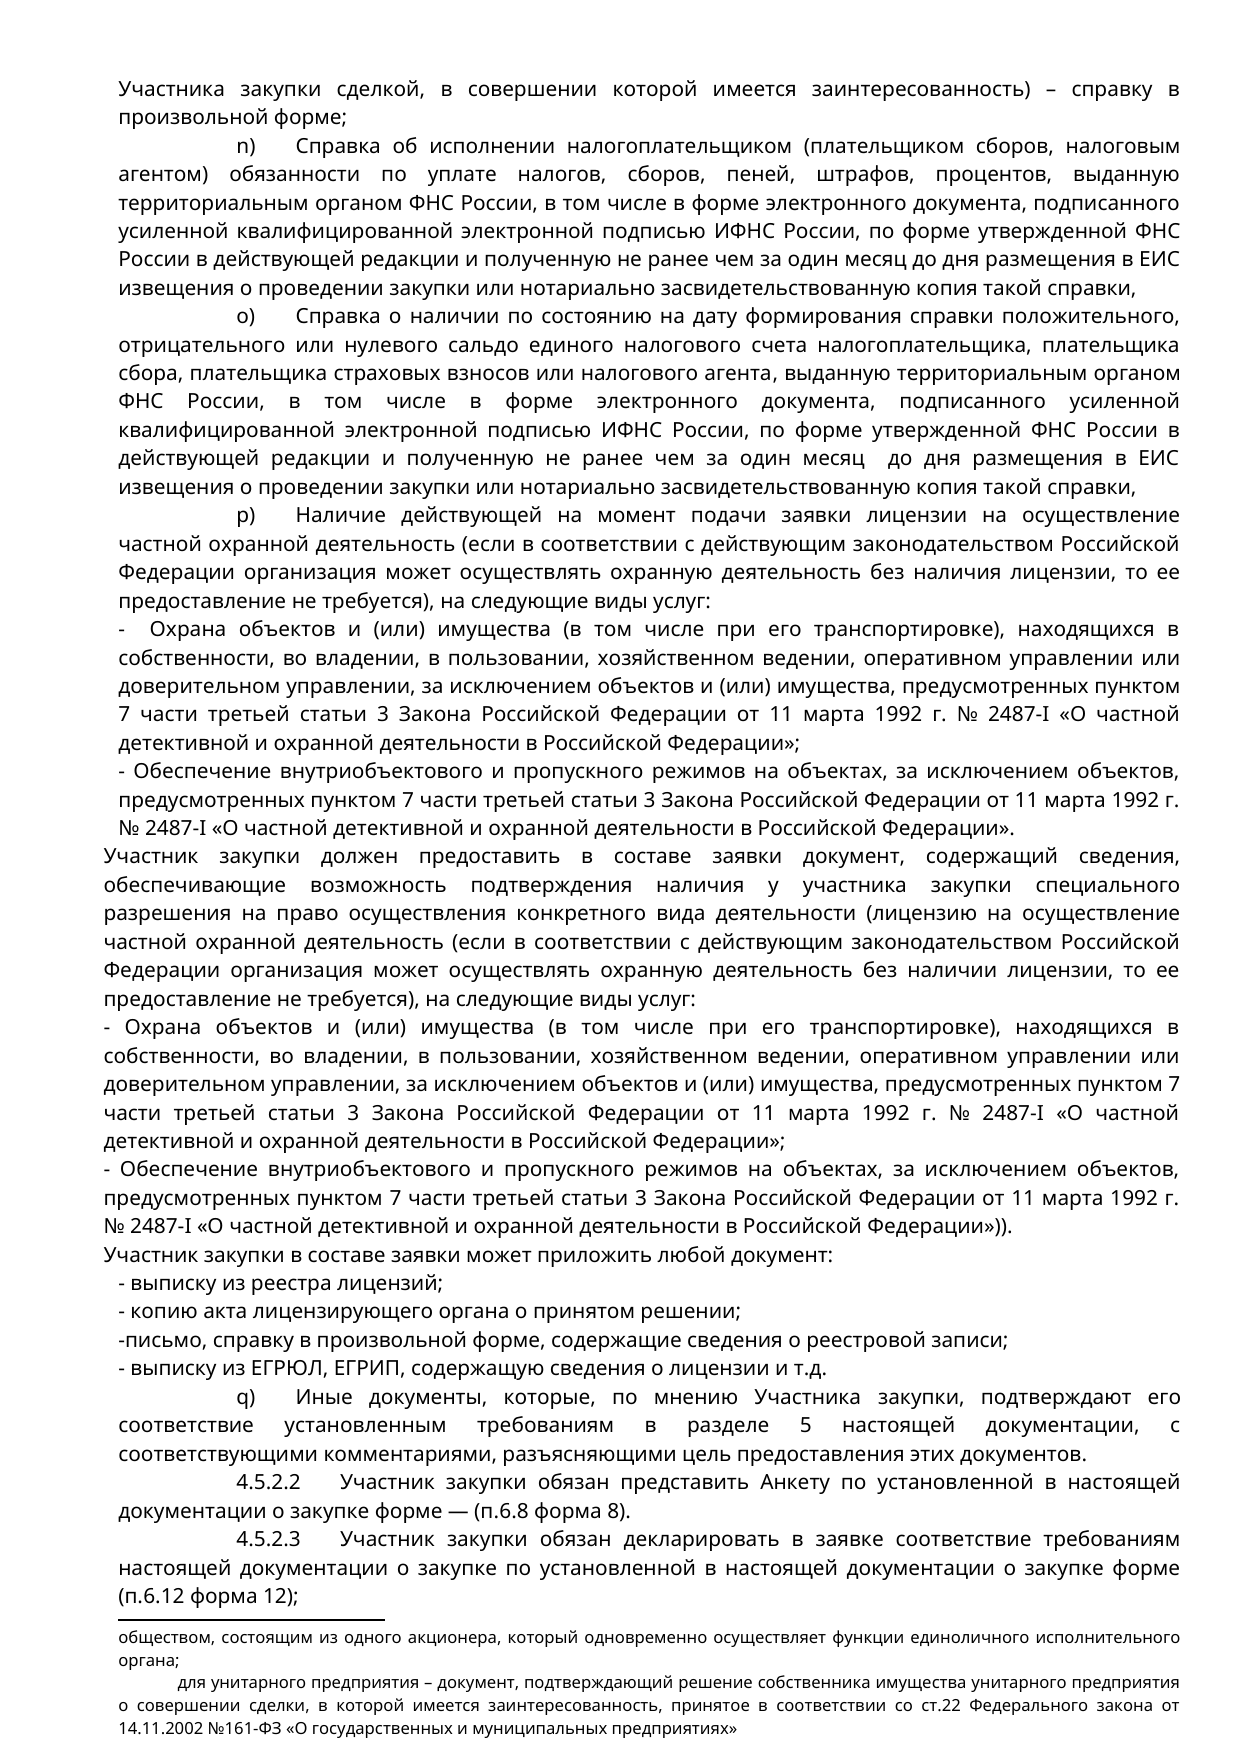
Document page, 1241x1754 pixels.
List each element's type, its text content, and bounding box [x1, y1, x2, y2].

list Участник закупки обязан декларировать в заявке соответствие требованиям настоящей документации о закупке по установленной в настоящей документации о закупке форме (п.6.12 форма 12); [118, 1524, 1181, 1609]
text - выписку из реестра лицензий; [118, 1268, 1181, 1297]
text - Охрана объектов и (или) имущества (в том числе при его транспортировке), находящихся в собственности, во владении, в пользовании, хозяйственном ведении, оперативном управлении или доверительном управлении, за исключением объектов и (или) имущества, предусмотренных пунктом 7 части третьей статьи 3 Закона Российской Федерации от 11 марта 1992 г. № 2487-I «О частной детективной и охранной деятельности в Российской Федерации»; [118, 614, 1181, 756]
text Участник закупки в составе заявки может приложить любой документ: [103, 1240, 1181, 1268]
list Справка об исполнении налогоплательщиком (плательщиком сборов, налоговым агентом) обязанности по уплате налогов, сборов, пеней, штрафов, процентов, выданную территориальным органом ФНС России, в том числе в форме электронного документа, подписанного усиленной квалифицированной электронной подписью ИФНС России, по форме утвержденной ФНС России в действующей редакции и полученную не ранее чем за один месяц до дня размещения в ЕИС извещения о проведении закупки или нотариально засвидетельствованную копия такой справки, [118, 131, 1181, 301]
list Иные документы, которые, по мнению Участника закупки, подтверждают его соответствие установленным требованиям в разделе 5 настоящей документации, с соответствующими комментариями, разъясняющими цель предоставления этих документов. [118, 1382, 1181, 1467]
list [118, 74, 1181, 131]
list Участник закупки обязан представить Анкету по установленной в настоящей документации о закупке форме — (п.6.8 форма 8). [118, 1467, 1181, 1524]
text - Обеспечение внутриобъектового и пропускного режимов на объектах, за исключением объектов, предусмотренных пунктом 7 части третьей статьи 3 Закона Российской Федерации от 11 марта 1992 г. № 2487-I «О частной детективной и охранной деятельности в Российской Федерации». [118, 756, 1181, 842]
list Наличие действующей на момент подачи заявки лицензии на осуществление частной охранной деятельность (если в соответствии с действующим законодательством Российской Федерации организация может осуществлять охранную деятельность без наличия лицензии, то ее предоставление не требуется), на следующие виды услуг: [118, 500, 1181, 614]
text -письмо, справку в произвольной форме, содержащие сведения о реестровой записи; [118, 1325, 1181, 1353]
text - Обеспечение внутриобъектового и пропускного режимов на объектах, за исключением объектов, предусмотренных пунктом 7 части третьей статьи 3 Закона Российской Федерации от 11 марта 1992 г. № 2487-I «О частной детективной и охранной деятельности в Российской Федерации»)). [103, 1154, 1181, 1240]
text Участник закупки должен предоставить в составе заявки документ, содержащий сведения, обеспечивающие возможность подтверждения наличия у участника закупки специального разрешения на право осуществления конкретного вида деятельности (лицензию на осуществление частной охранной деятельность (если в соответствии с действующим законодательством Российской Федерации организация может осуществлять охранную деятельность без наличии лицензии, то ее предоставление не требуется), на следующие виды услуг: [103, 842, 1181, 1012]
list Справка о наличии по состоянию на дату формирования справки положительного, отрицательного или нулевого сальдо единого налогового счета налогоплательщика, плательщика сбора, плательщика страховых взносов или налогового агента, выданную территориальным органом ФНС России, в том числе в форме электронного документа, подписанного усиленной квалифицированной электронной подписью ИФНС России, по форме утвержденной ФНС России в действующей редакции и полученную не ранее чем за один месяц до дня размещения в ЕИС извещения о проведении закупки или нотариально засвидетельствованную копия такой справки, [118, 301, 1181, 500]
text - Охрана объектов и (или) имущества (в том числе при его транспортировке), находящихся в собственности, во владении, в пользовании, хозяйственном ведении, оперативном управлении или доверительном управлении, за исключением объектов и (или) имущества, предусмотренных пунктом 7 части третьей статьи 3 Закона Российской Федерации от 11 марта 1992 г. № 2487-I «О частной детективной и охранной деятельности в Российской Федерации»; [103, 1012, 1181, 1154]
text - копию акта лицензирующего органа о принятом решении; [118, 1297, 1181, 1325]
text - выписку из ЕГРЮЛ, ЕГРИП, содержащую сведения о лицензии и т.д. [118, 1353, 1181, 1382]
